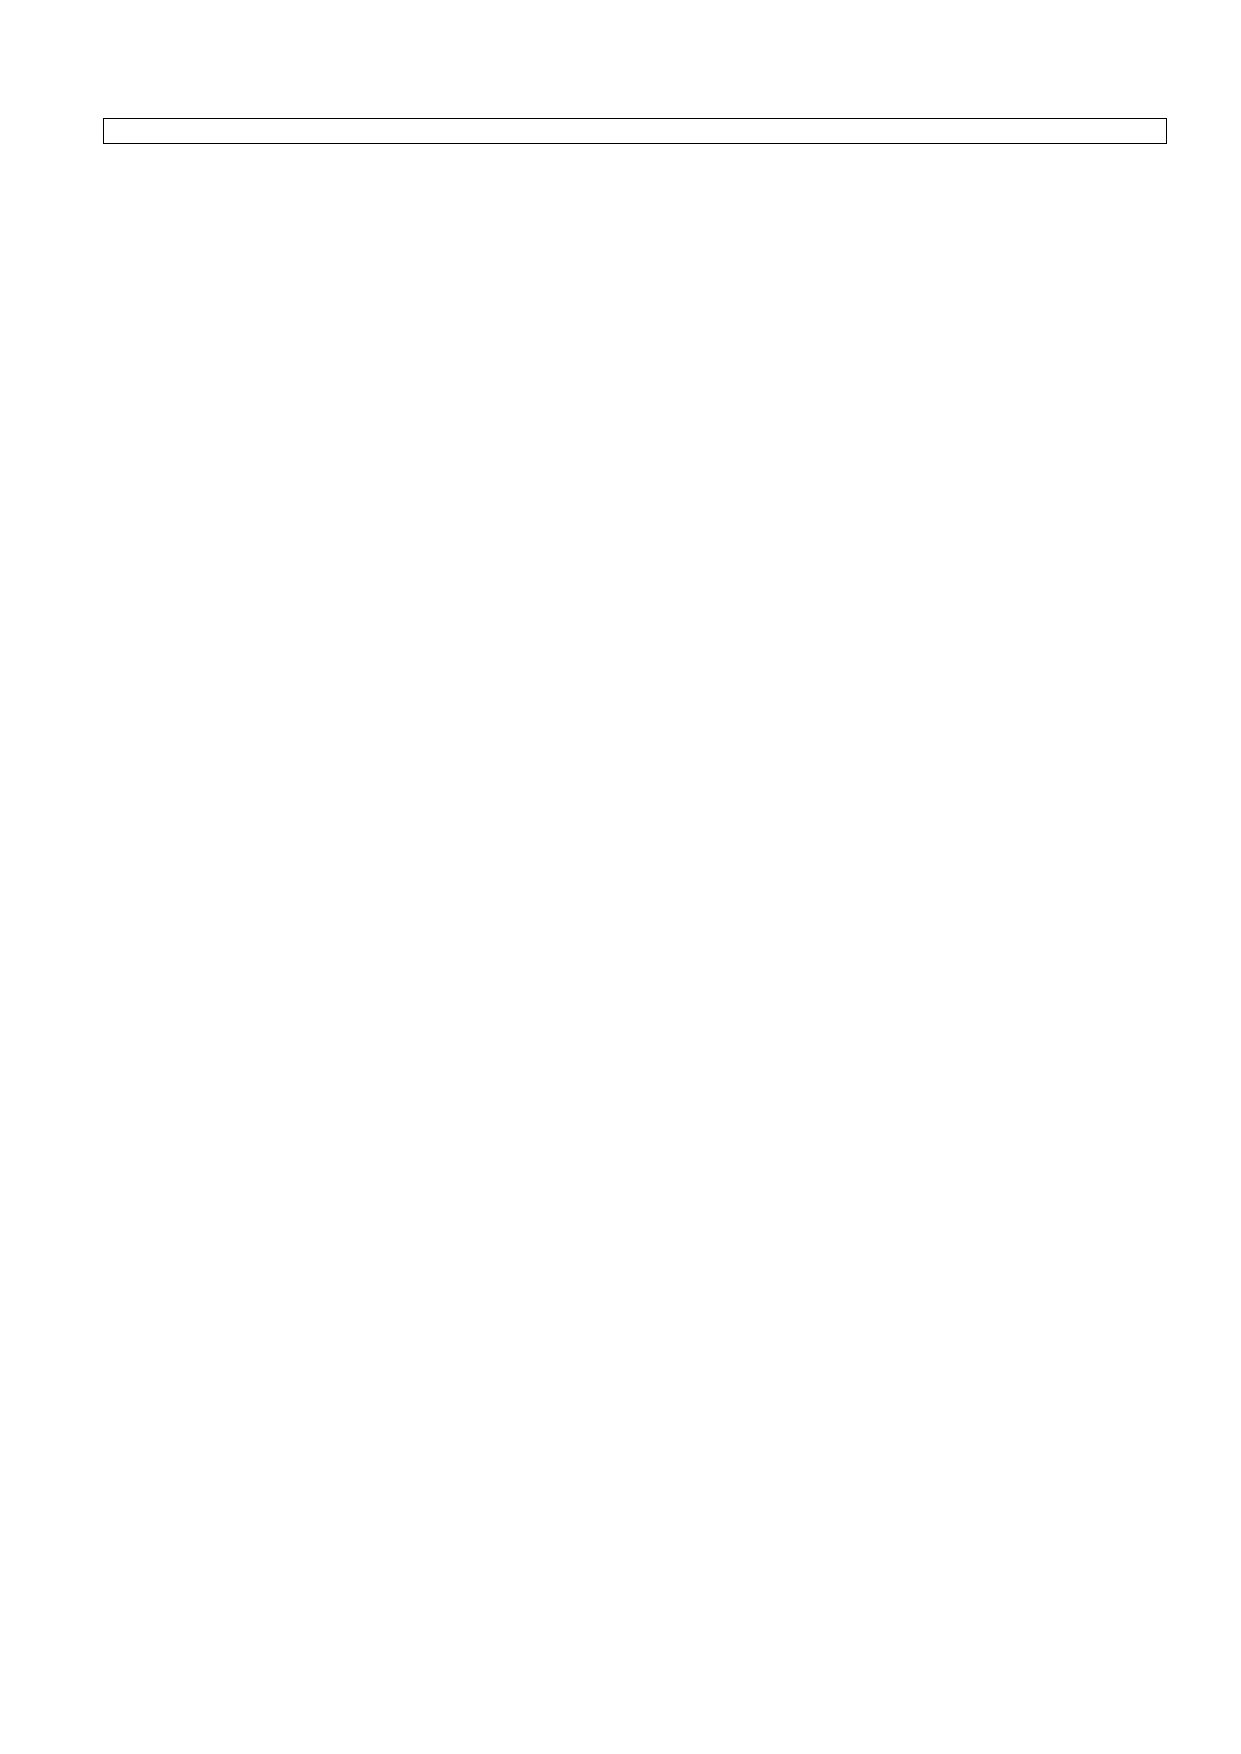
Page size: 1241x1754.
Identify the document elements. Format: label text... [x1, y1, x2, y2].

table_cell UYARLAMA [104, 119, 856, 143]
table_cell [856, 119, 1166, 143]
